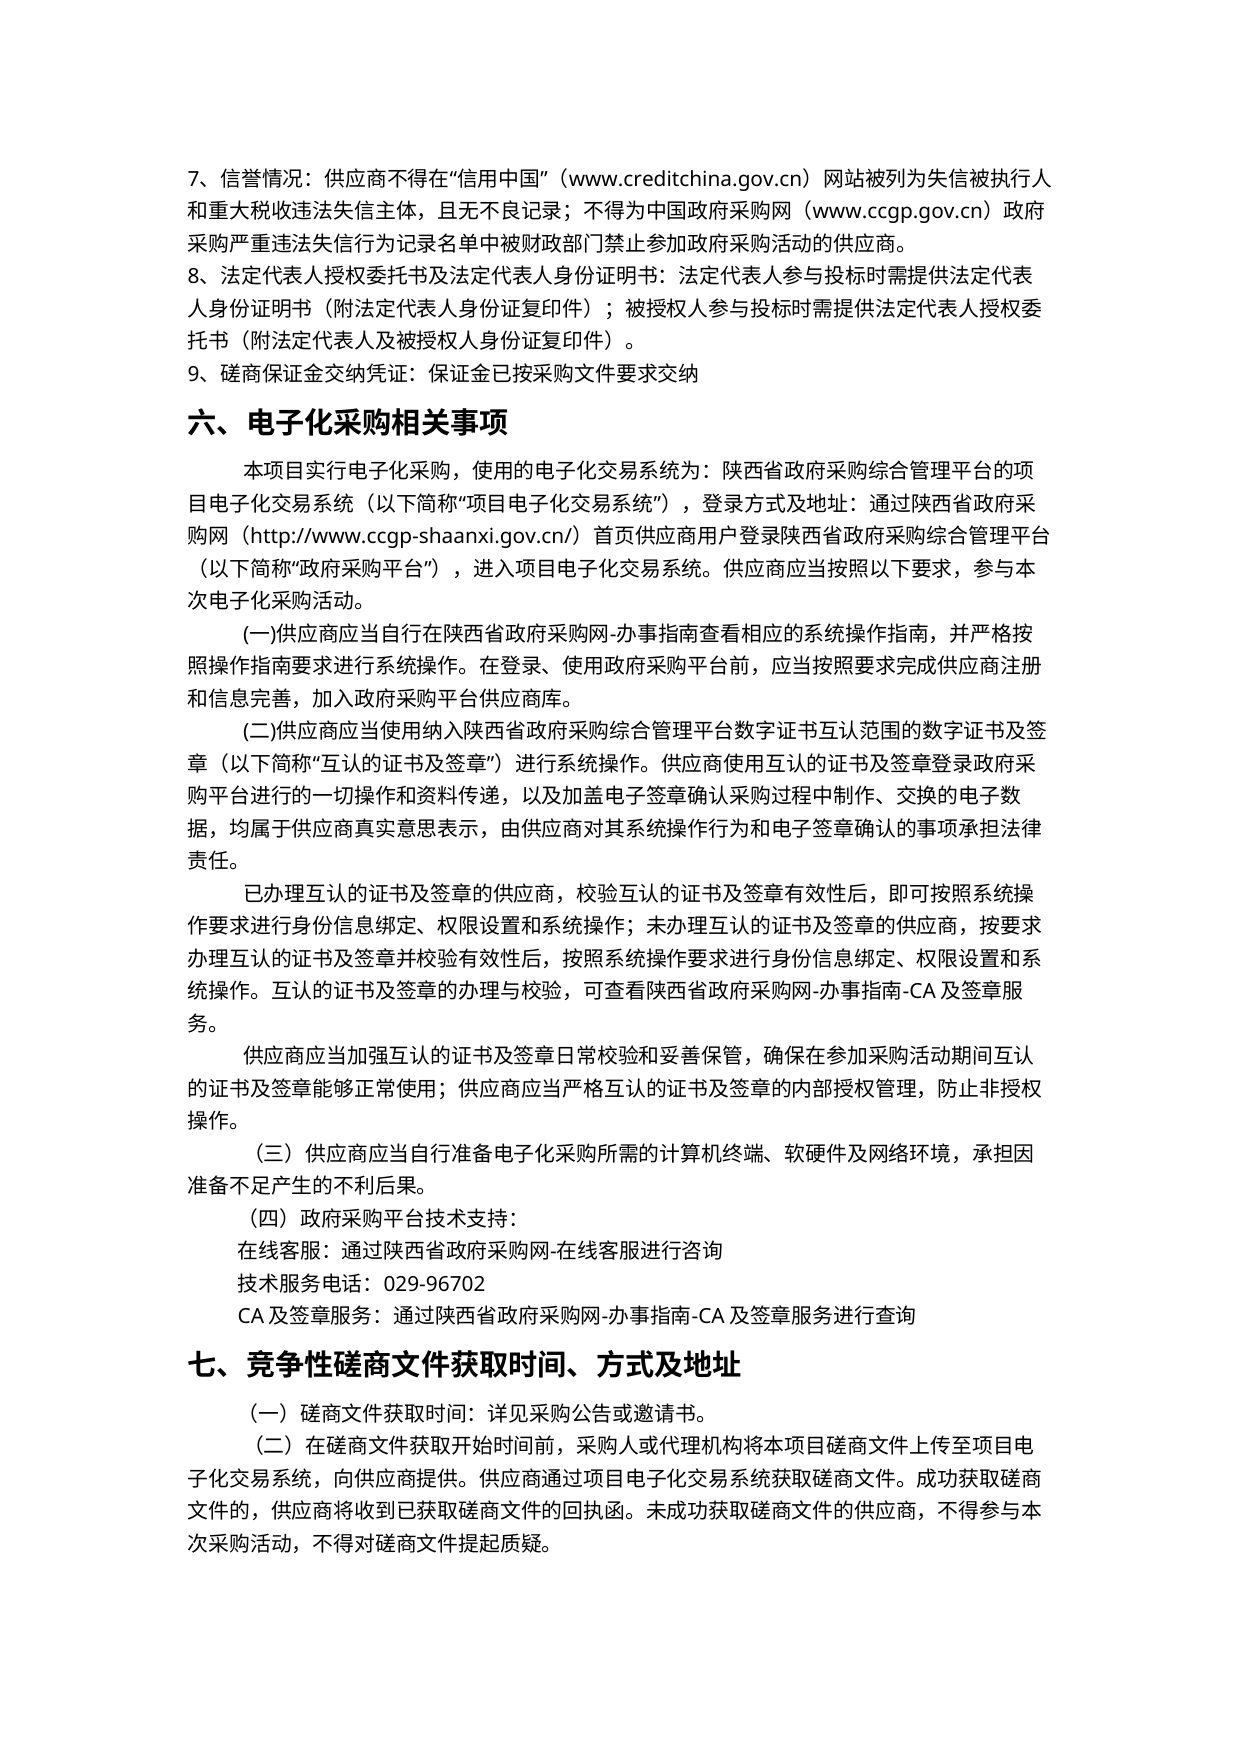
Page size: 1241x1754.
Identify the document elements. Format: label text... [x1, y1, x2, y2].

text 供应商应当加强互认的证书及签章日常校验和妥善保管，确保在参加采购活动期间互认的证书及签章能够正常使用；供应商应当严格互认的证书及签章的内部授权管理，防止非授权操作。 [187, 1039, 1053, 1137]
text 本项目实行电子化采购，使用的电子化交易系统为：陕西省政府采购综合管理平台的项目电子化交易系统（以下简称“项目电子化交易系统”），登录方式及地址：通过陕西省政府采购网（http://www.ccgp-shaanxi.gov.cn/）首页供应商用户登录陕西省政府采购综合管理平台（以下简称“政府采购平台”），进入项目电子化交易系统。供应商应当按照以下要求，参与本次电子化采购活动。 [187, 454, 1053, 617]
text (一)供应商应当自行在陕西省政府采购网-办事指南查看相应的系统操作指南，并严格按照操作指南要求进行系统操作。在登录、使用政府采购平台前，应当按照要求完成供应商注册和信息完善，加入政府采购平台供应商库。 [187, 617, 1053, 714]
text （二）在磋商文件获取开始时间前，采购人或代理机构将本项目磋商文件上传至项目电子化交易系统，向供应商提供。供应商通过项目电子化交易系统获取磋商文件。成功获取磋商文件的，供应商将收到已获取磋商文件的回执函。未成功获取磋商文件的供应商，不得参与本次采购活动，不得对磋商文件提起质疑。 [187, 1429, 1053, 1559]
text 9、磋商保证金交纳凭证：保证金已按采购文件要求交纳 [187, 357, 1053, 389]
text （四）政府采购平台技术支持： [187, 1202, 1053, 1234]
text (二)供应商应当使用纳入陕西省政府采购综合管理平台数字证书互认范围的数字证书及签章（以下简称“互认的证书及签章”）进行系统操作。供应商使用互认的证书及签章登录政府采购平台进行的一切操作和资料传递，以及加盖电子签章确认采购过程中制作、交换的电子数据，均属于供应商真实意思表示，由供应商对其系统操作行为和电子签章确认的事项承担法律责任。 [187, 714, 1053, 877]
text 8、法定代表人授权委托书及法定代表人身份证明书：法定代表人参与投标时需提供法定代表人身份证明书（附法定代表人身份证复印件）；被授权人参与投标时需提供法定代表人授权委托书（附法定代表人及被授权人身份证复印件）。 [187, 259, 1053, 357]
text 六、电子化采购相关事项 [187, 389, 1053, 454]
text 七、竞争性磋商文件获取时间、方式及地址 [187, 1332, 1053, 1397]
text 技术服务电话：029-96702 [187, 1267, 1053, 1299]
text 7、信誉情况：供应商不得在“信用中国”（www.creditchina.gov.cn）网站被列为失信被执行人和重大税收违法失信主体，且无不良记录；不得为中国政府采购网（www.ccgp.gov.cn）政府采购严重违法失信行为记录名单中被财政部门禁止参加政府采购活动的供应商。 [187, 162, 1053, 259]
text 已办理互认的证书及签章的供应商，校验互认的证书及签章有效性后，即可按照系统操作要求进行身份信息绑定、权限设置和系统操作；未办理互认的证书及签章的供应商，按要求办理互认的证书及签章并校验有效性后，按照系统操作要求进行身份信息绑定、权限设置和系统操作。互认的证书及签章的办理与校验，可查看陕西省政府采购网-办事指南-CA及签章服务。 [187, 877, 1053, 1039]
text （三）供应商应当自行准备电子化采购所需的计算机终端、软硬件及网络环境，承担因准备不足产生的不利后果。 [187, 1137, 1053, 1202]
text 在线客服：通过陕西省政府采购网-在线客服进行咨询 [187, 1234, 1053, 1267]
text （一）磋商文件获取时间：详见采购公告或邀请书。 [187, 1397, 1053, 1429]
text CA及签章服务：通过陕西省政府采购网-办事指南-CA及签章服务进行查询 [187, 1299, 1053, 1332]
